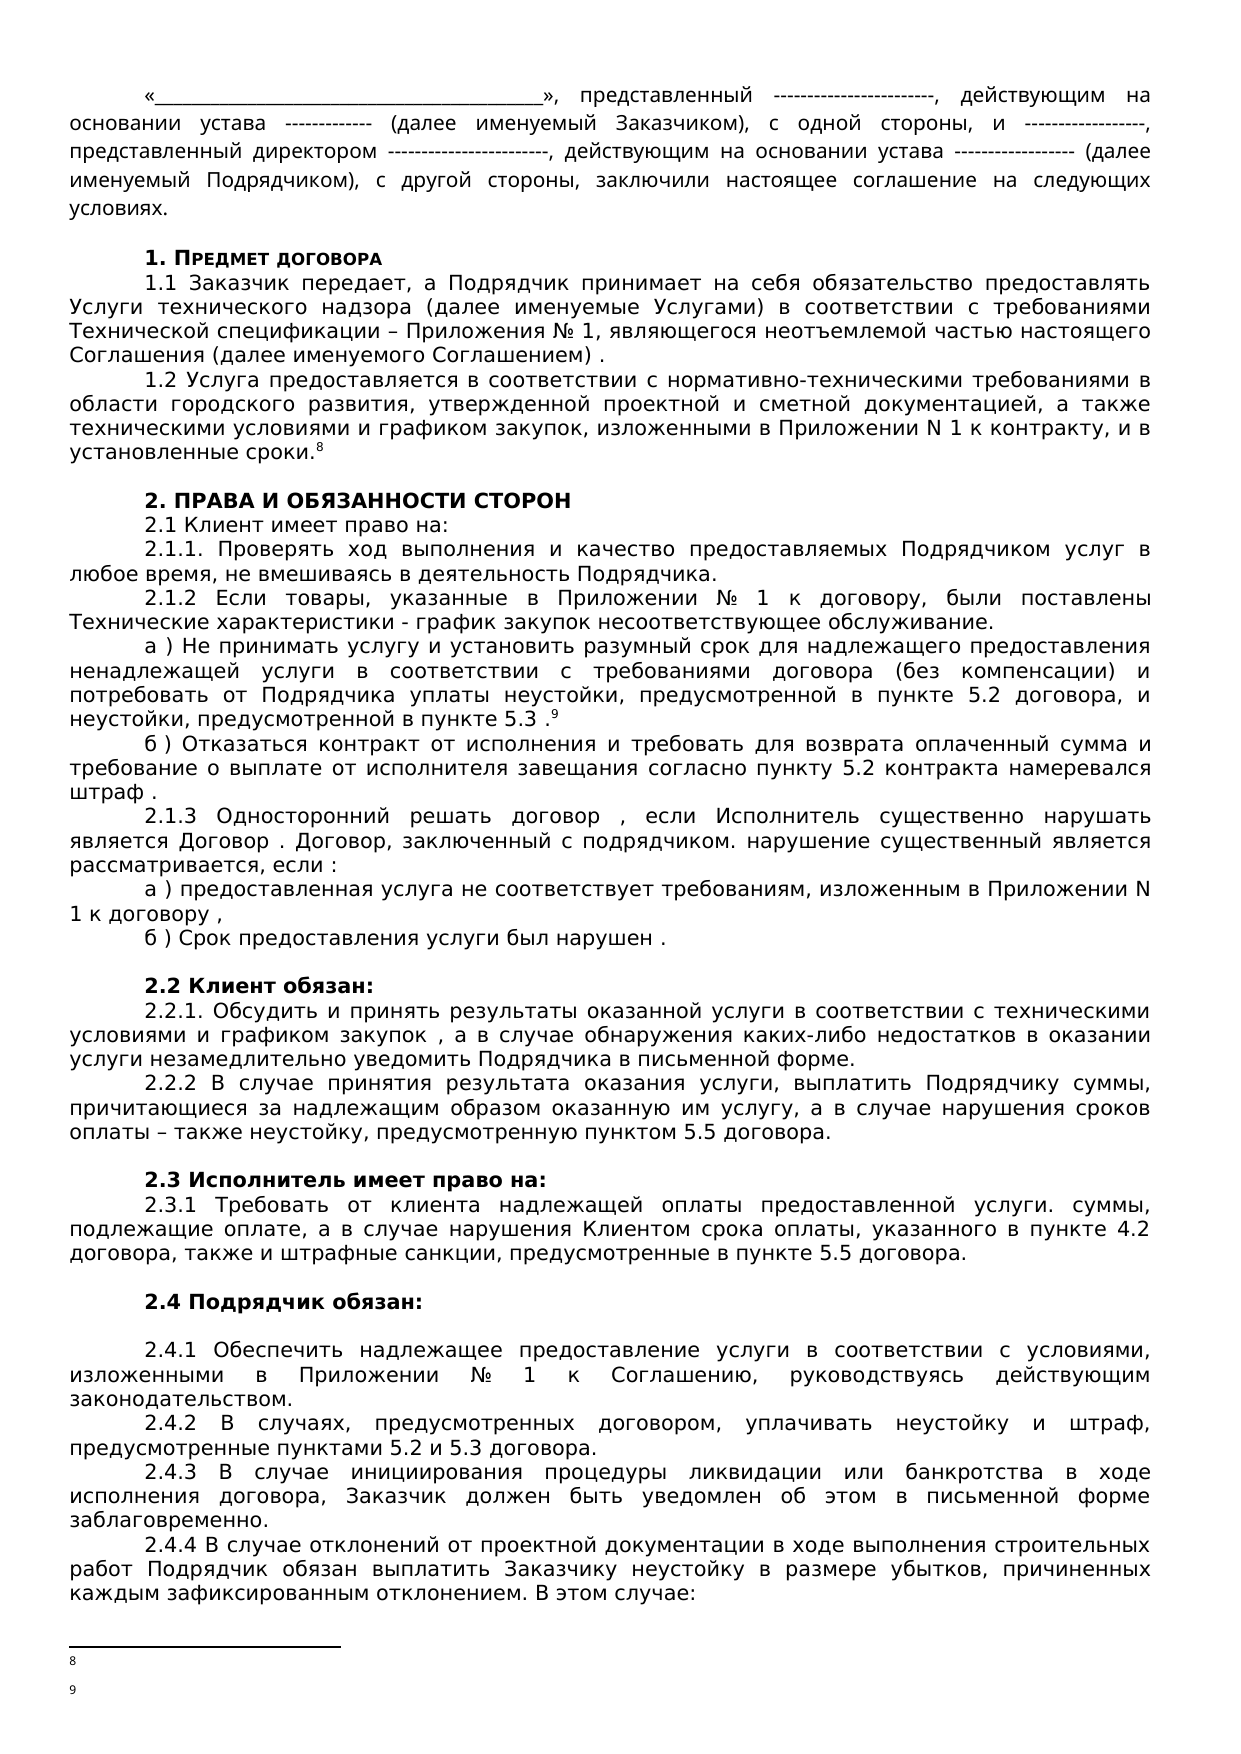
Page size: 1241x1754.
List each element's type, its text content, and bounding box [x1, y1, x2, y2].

text «__________________________________________», представленный ------------------------, действующим на основании устава ------------- (далее именуемый Заказчиком), с одной стороны, и ------------------, представленный директором ------------------------, действующим на основании устава ------------------ (далее именуемый Подрядчиком), с другой стороны, заключили настоящее соглашение на следующих условиях. [69, 80, 1152, 222]
text 2.1.2 Если товары, указанные в Приложении № 1 к договору, были поставлены Технические характеристики - график закупок несоответствующее обслуживание. [69, 586, 1152, 634]
text 2.4 Подрядчик обязан: [69, 1290, 1152, 1314]
text 2.4.2 В случаях, предусмотренных договором, уплачивать неустойку и штраф, предусмотренные пунктами 5.2 и 5.3 договора. [69, 1411, 1152, 1460]
text 1.1 Заказчик передает, а Подрядчик принимает на себя обязательство предоставлять Услуги технического надзора (далее именуемые Услугами) в соответствии с требованиями Технической спецификации – Приложения № 1, являющегося неотъемлемой частью настоящего Соглашения (далее именуемого Соглашением) . [69, 271, 1152, 368]
text 2. ПРАВА И ОБЯЗАННОСТИ СТОРОН [69, 489, 1152, 513]
text 2.4.3 В случае инициирования процедуры ликвидации или банкротства в ходе исполнения договора, Заказчик должен быть уведомлен об этом в письменной форме заблаговременно. [69, 1460, 1152, 1533]
text 2.3 Исполнитель имеет право на: [69, 1168, 1152, 1193]
text 2.4.4 В случае отклонений от проектной документации в ходе выполнения строительных работ Подрядчик обязан выплатить Заказчику неустойку в размере убытков, причиненных каждым зафиксированным отклонением. В этом случае: [69, 1533, 1152, 1605]
text 2.1.3 Односторонний решать договор , если Исполнитель​ существенно нарушать является Договор . Договор, заключенный с подрядчиком. нарушение существенный является рассматривается, если : [69, 804, 1152, 877]
text а ) предоставленная услуга не соответствует требованиям, изложенным в Приложении N 1 к договору , [69, 877, 1152, 926]
text а ) Не принимать услугу и установить разумный срок для надлежащего предоставления ненадлежащей услуги в соответствии с требованиями договора (без компенсации) и потребовать от Подрядчика уплаты неустойки, предусмотренной в пункте 5.2 договора, и неустойки, предусмотренной в пункте 5.3 . [69, 634, 1152, 732]
text 2.2.1. Обсудить и принять результаты оказанной услуги в соответствии с техническими условиями и графиком закупок , а в случае обнаружения каких-либо недостатков в оказании услуги незамедлительно уведомить Подрядчика в письменной форме. [69, 999, 1152, 1071]
text 2.2 Клиент обязан: [69, 974, 1152, 999]
text 1. Предмет договора [69, 246, 1152, 271]
text 2.1.1. Проверять ход выполнения и качество предоставляемых Подрядчиком услуг в любое время, не вмешиваясь в деятельность Подрядчика. [69, 537, 1152, 586]
text 2.2.2 В случае принятия результата оказания услуги, выплатить Подрядчику суммы, причитающиеся за надлежащим образом оказанную им услугу, а в случае нарушения сроков оплаты – также неустойку, предусмотренную пунктом 5.5 договора. [69, 1071, 1152, 1144]
text б ) Отказаться контракт от исполнения и требовать для возврата​ оплаченный сумма и требование о выплате от исполнителя завещания согласно пункту 5.2 контракта намеревался штраф . [69, 732, 1152, 804]
text 1.2 Услуга предоставляется в соответствии с нормативно-техническими требованиями в области городского развития, утвержденной проектной и сметной документацией, а также техническими условиями и графиком закупок, изложенными в Приложении N 1 к контракту, и в установленные сроки. [69, 368, 1152, 465]
text 2.1 Клиент имеет право на: [69, 513, 1152, 537]
text б ) Срок предоставления услуги был нарушен . [69, 926, 1152, 950]
text 2.3.1 Требовать от клиента надлежащей оплаты предоставленной услуги. суммы, подлежащие оплате, а в случае нарушения Клиентом срока оплаты, указанного в пункте 4.2 договора, также и штрафные санкции, предусмотренные в пункте 5.5 договора. [69, 1193, 1152, 1266]
text 2.4.1 Обеспечить надлежащее предоставление услуги в соответствии с условиями, изложенными в Приложении № 1 к Соглашению, руководствуясь действующим законодательством. [69, 1338, 1152, 1411]
